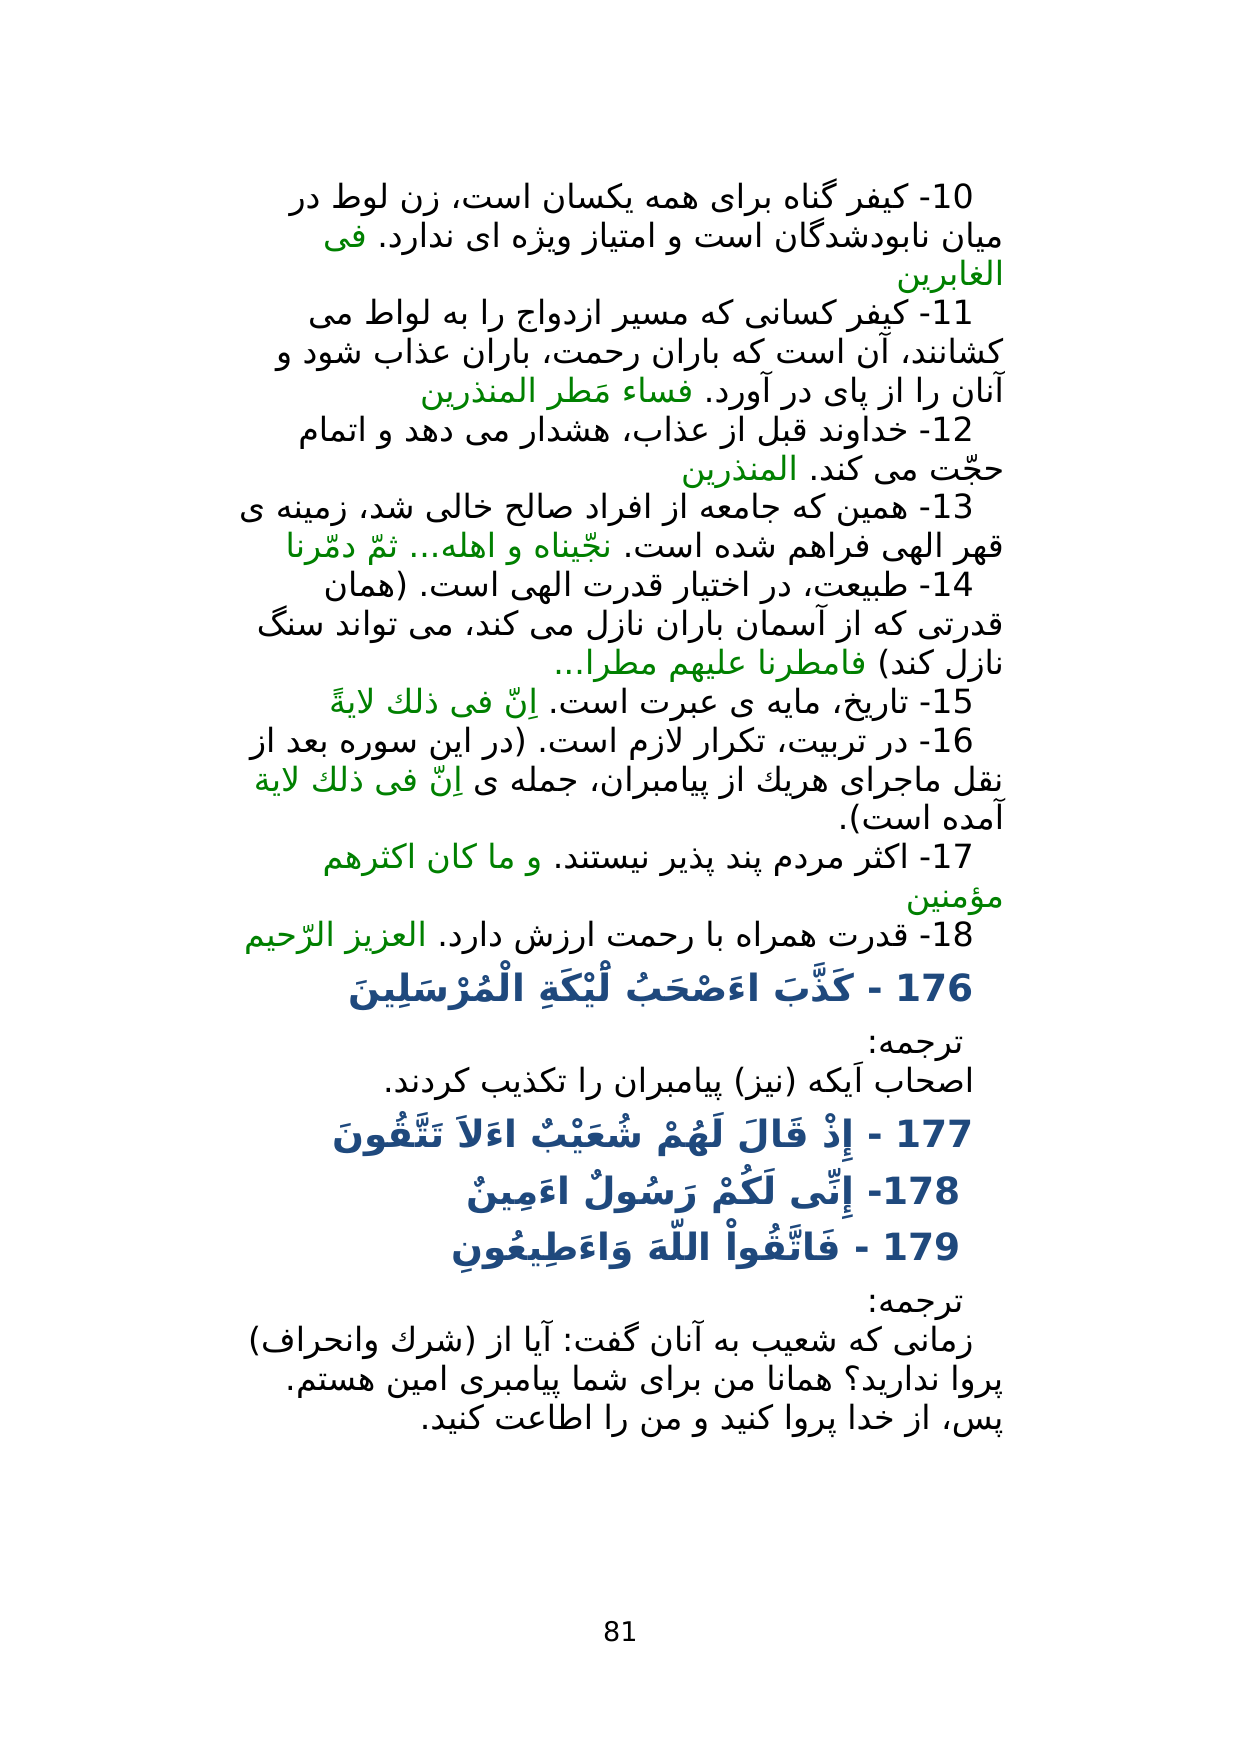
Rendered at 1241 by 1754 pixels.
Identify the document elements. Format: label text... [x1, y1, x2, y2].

text زمانى كه شعيب به آنان گفت: آيا از (شرك وانحراف) پروا نداريد؟ همانا من براى شما پيامبرى امين هستم. پس، از خدا پروا كنيد و من را اطاعت كنيد. [236, 1320, 1004, 1437]
text 14- طبيعت، در اختيار قدرت الهى است. (همان قدرتى كه از آسمان باران نازل مى كند، مى تواند سنگ نازل كند) فامطرنا عليهم مطرا... [236, 566, 1004, 682]
text اصحاب اَيكه (نيز) پيامبران را تكذيب كردند. [236, 1062, 1004, 1101]
subtitle 176 - كَذَّبَ اءَصْحَبُ لَْيْكَةِ الْمُرْسَلِينَ [236, 967, 1004, 1010]
text 15- تاريخ، مايه ى عبرت است. اِنّ فى ذلك لايةً [236, 682, 1004, 721]
subtitle 179 - فَاتَّقُواْ اللّهَ وَاءَطِيعُونِ [236, 1225, 1004, 1269]
text ترجمه: [236, 1282, 1004, 1320]
text 17- اكثر مردم پند پذير نيستند. و ما كان اكثرهم مؤمنين [236, 838, 1004, 915]
subtitle 178- إِنِّى لَكُمْ رَسُولٌ اءَمِينٌ [236, 1169, 1004, 1213]
text 10- كيفر گناه براى همه يكسان است، زن لوط در ميان نابودشدگان است و امتياز ويژه اى ندارد. فى الغابرين [236, 177, 1004, 294]
text ترجمه: [236, 1023, 1004, 1062]
text 16- در تربيت، تكرار لازم است. (در اين سوره بعد از نقل ماجراى هريك از پيامبران، جمله ى اِنّ فى ذلك لاية آمده است). [236, 721, 1004, 838]
text 13- همين كه جامعه از افراد صالح خالى شد، زمينه ى قهر الهى فراهم شده است. نجّيناه و اهله... ثمّ دمّرنا [236, 488, 1004, 566]
subtitle 177 - إِذْ قَالَ لَهُمْ شُعَيْبٌ اءَلاَ تَتَّقُونَ [236, 1113, 1004, 1157]
text 11- كيفر كسانى كه مسير ازدواج را به لواط مى كشانند، آن است كه باران رحمت، باران عذاب شود و آنان را از پاى در آورد. فساء مَطر المنذرين [236, 294, 1004, 410]
text 18- قدرت همراه با رحمت ارزش دارد. العزيز الرّحيم [236, 915, 1004, 954]
text 12- خداوند قبل از عذاب، هشدار مى دهد و اتمام حجّت مى كند. المنذرين [236, 410, 1004, 488]
